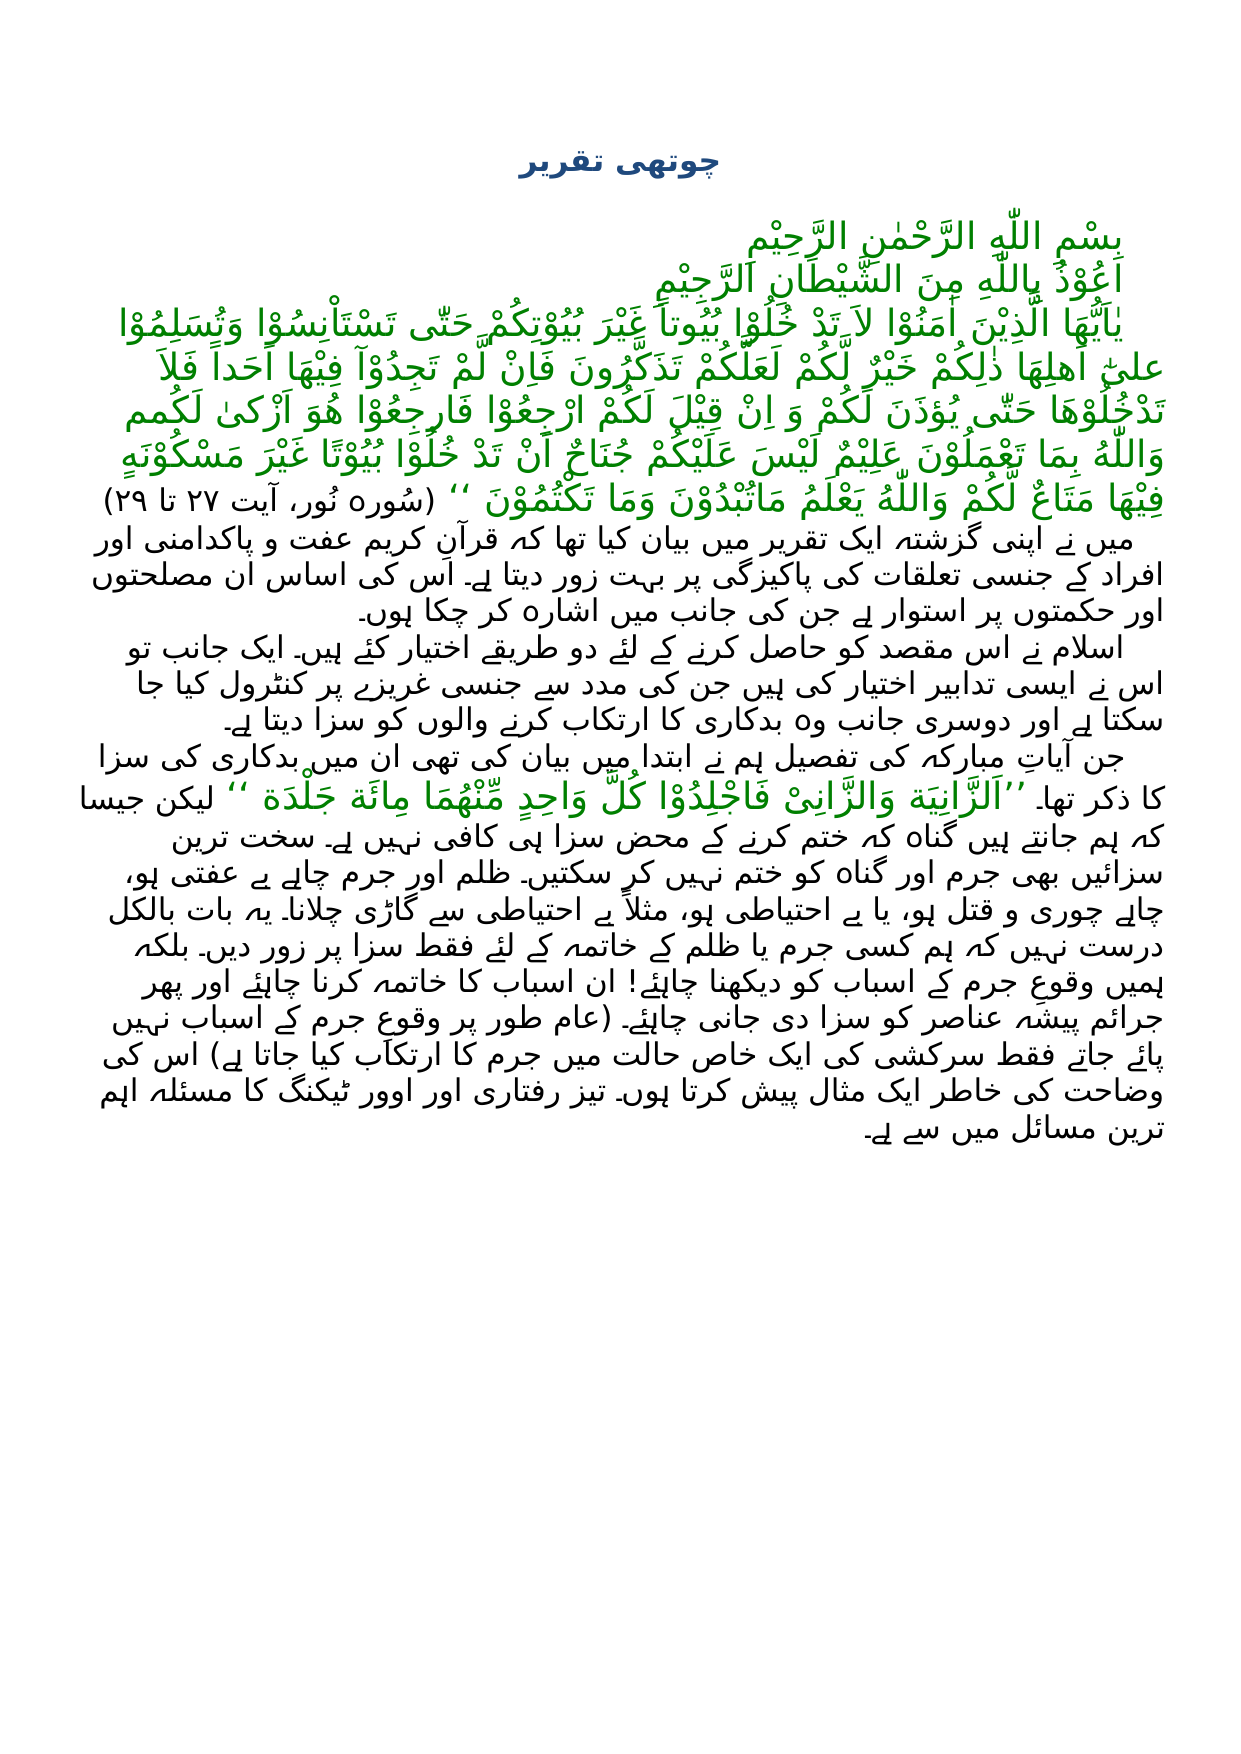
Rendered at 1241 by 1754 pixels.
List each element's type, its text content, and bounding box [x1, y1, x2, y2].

text جن آیاتِ مبارکہ کی تفصیل ہم نے ابتدا میں بیان کی تھی ان میں بدکاری کی سزا کا ذکر تھا۔ ’’اَلزَّانِیَة وَالزَّانِیْ فَاجْلِدُوْا کُلَّ وَاحِدٍ مِّنْهُمَا مِائَة جَلْدَة ‘‘ لیکن جیسا کہ ہم جانتے ہیں گناہ کہ ختم کرنے کے محض سزا ہی کافی نہیں ہے۔ سخت ترین سزائیں بھی جرم اور گناہ کو ختم نہیں کر سکتیں۔ ظلم اور جرم چاہے بے عفتی ہو، چاہے چوری و قتل ہو، یا بے احتیاطی ہو، مثلاً بے احتیاطی سے گاڑی چلانا۔ یہ بات بالکل درست نہیں کہ ہم کسی جرم یا ظلم کے خاتمہ کے لئے فقط سزا پر زور دیں۔ بلکہ ہمیں وقوعِ جرم کے اسباب کو دیکھنا چاہئے! ان اسباب کا خاتمہ کرنا چاہئے اور پھر جرائم پیشہ عناصر کو سزا دی جانی چاہئے۔ (عام طور پر وقوعِ جرم کے اسباب نہیں پائے جاتے فقط سرکشی کی ایک خاص حالت میں جرم کا ارتکاب کیا جاتا ہے) اس کی وضاحت کی خاطر ایک مثال پیش کرتا ہوں۔ تیز رفتاری اور اوور ٹیکنگ کا مسئلہ اہم ترین مسائل میں سے ہے۔ [75, 738, 1165, 1145]
subtitle چوتھی تقریر [75, 142, 1165, 178]
text یٰاَیُّهَا الَّذِیْنَ اٰمَنُوْا لاَ تَدْ خُلُوْا بُیُوتاً غَیْرَ بُیُوْتِکُمْ حَتّٰی تَسْتَاْنِسُوْا وَتُسَلِمُوْا علیٰٓ اَهلِهَا ذٰلِکُمْ خَیْرٌ لَّکُمْ لَعَلَّکُمْ تَذَکَّرُونَ فَاِنْ لَّمْ تَجِدُوْآ فِیْهَا اَحَداً فَلاَ تَدْخُلُوْهَا حَتّٰی یُؤذَنَ لَکُمْ وَ اِنْ قِیْلَ لَکُمْ ارْجِعُوْا فَارجِعُوْا هُوَ اَزْکیٰ لَکُمم وَاللّٰهُ بِمَا تَعْمَلُوْنَ عَلِیْمٌ لَیْسَ عَلَیْکُمْ جُنَاحٌ اَنْ تَدْ خُلُوْا بُیُوْتًا غَیْرَ مَسْکُوْنَهٍ فِیْهَا مَتَاعٌ لَّکُمْ وَاللّٰهُ یَعْلَمُ مَاتُبْدُوْنَ وَمَا تَکْتُمُوْنَ ‘‘ (سُورہ نُور، آیت ۲۷ تا ۲۹) [75, 302, 1165, 520]
text اسلام نے اس مقصد کو حاصل کرنے کے لئے دو طریقے اختیار کئے ہیں۔ ایک جانب تو اس نے ایسی تدابیر اختیار کی ہیں جن کی مدد سے جنسی غریزے پر کنٹرول کیا جا سکتا ہے اور دوسری جانب وہ بدکاری کا ارتکاب کرنے والوں کو سزا دیتا ہے۔ [75, 629, 1165, 738]
text میں نے اپنی گزشتہ ایک تقریر میں بیان کیا تھا کہ قرآنِ کریم عفت و پاکدامنی اور افراد کے جنسی تعلقات کی پاکیزگی پر بہت زور دیتا ہے۔ اس کی اساس ان مصلحتوں اور حکمتوں پر استوار ہے جن کی جانب میں اشارہ کر چکا ہوں۔ [75, 520, 1165, 629]
text بِسْمِ اللّٰهِ الرَّحْمٰنِ الرَّحِیْمِ [75, 214, 1165, 258]
text اعُوْذُ بِاللّٰهِ مِنَ الشَّیْطَانِ الرَّجِیْمِ [75, 258, 1165, 302]
